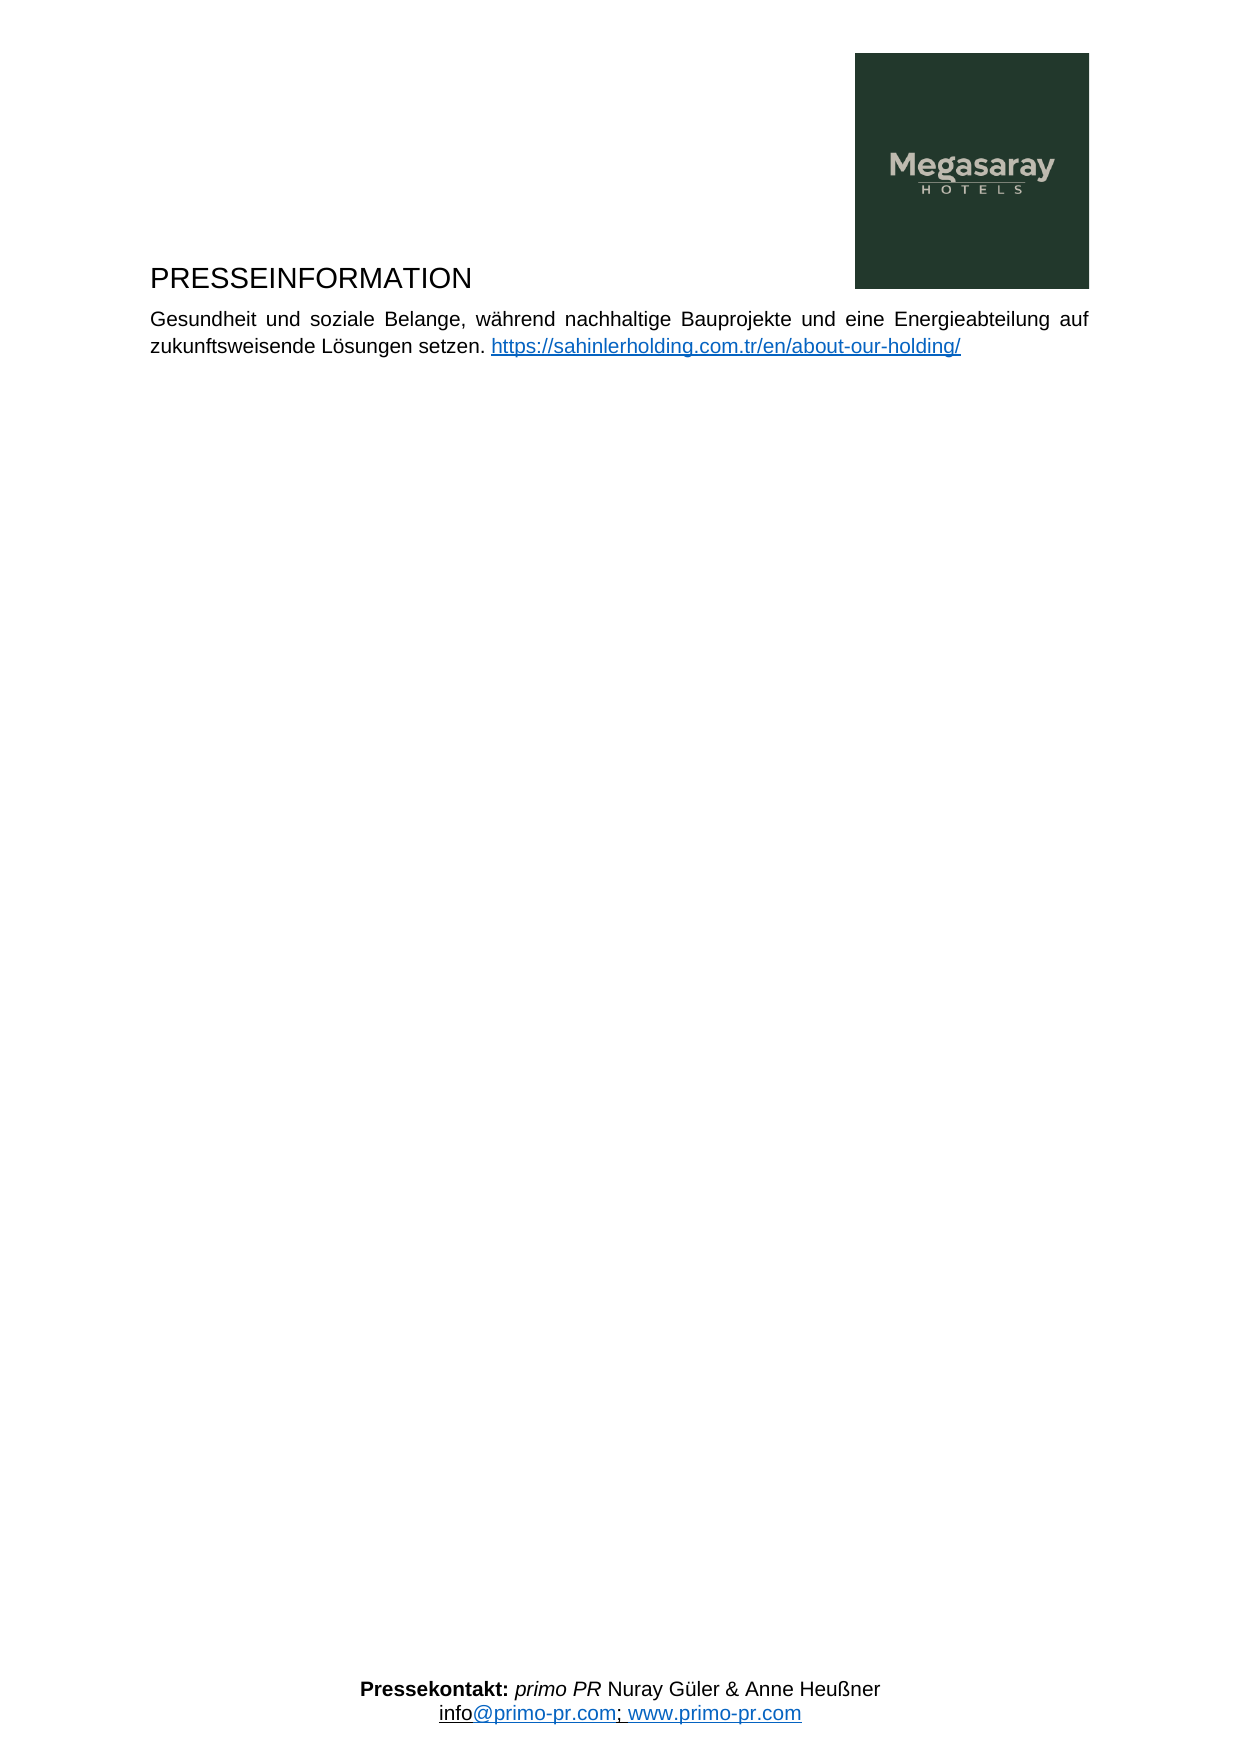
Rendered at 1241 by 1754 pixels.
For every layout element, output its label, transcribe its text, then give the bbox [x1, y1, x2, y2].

picture [854, 53, 1090, 288]
